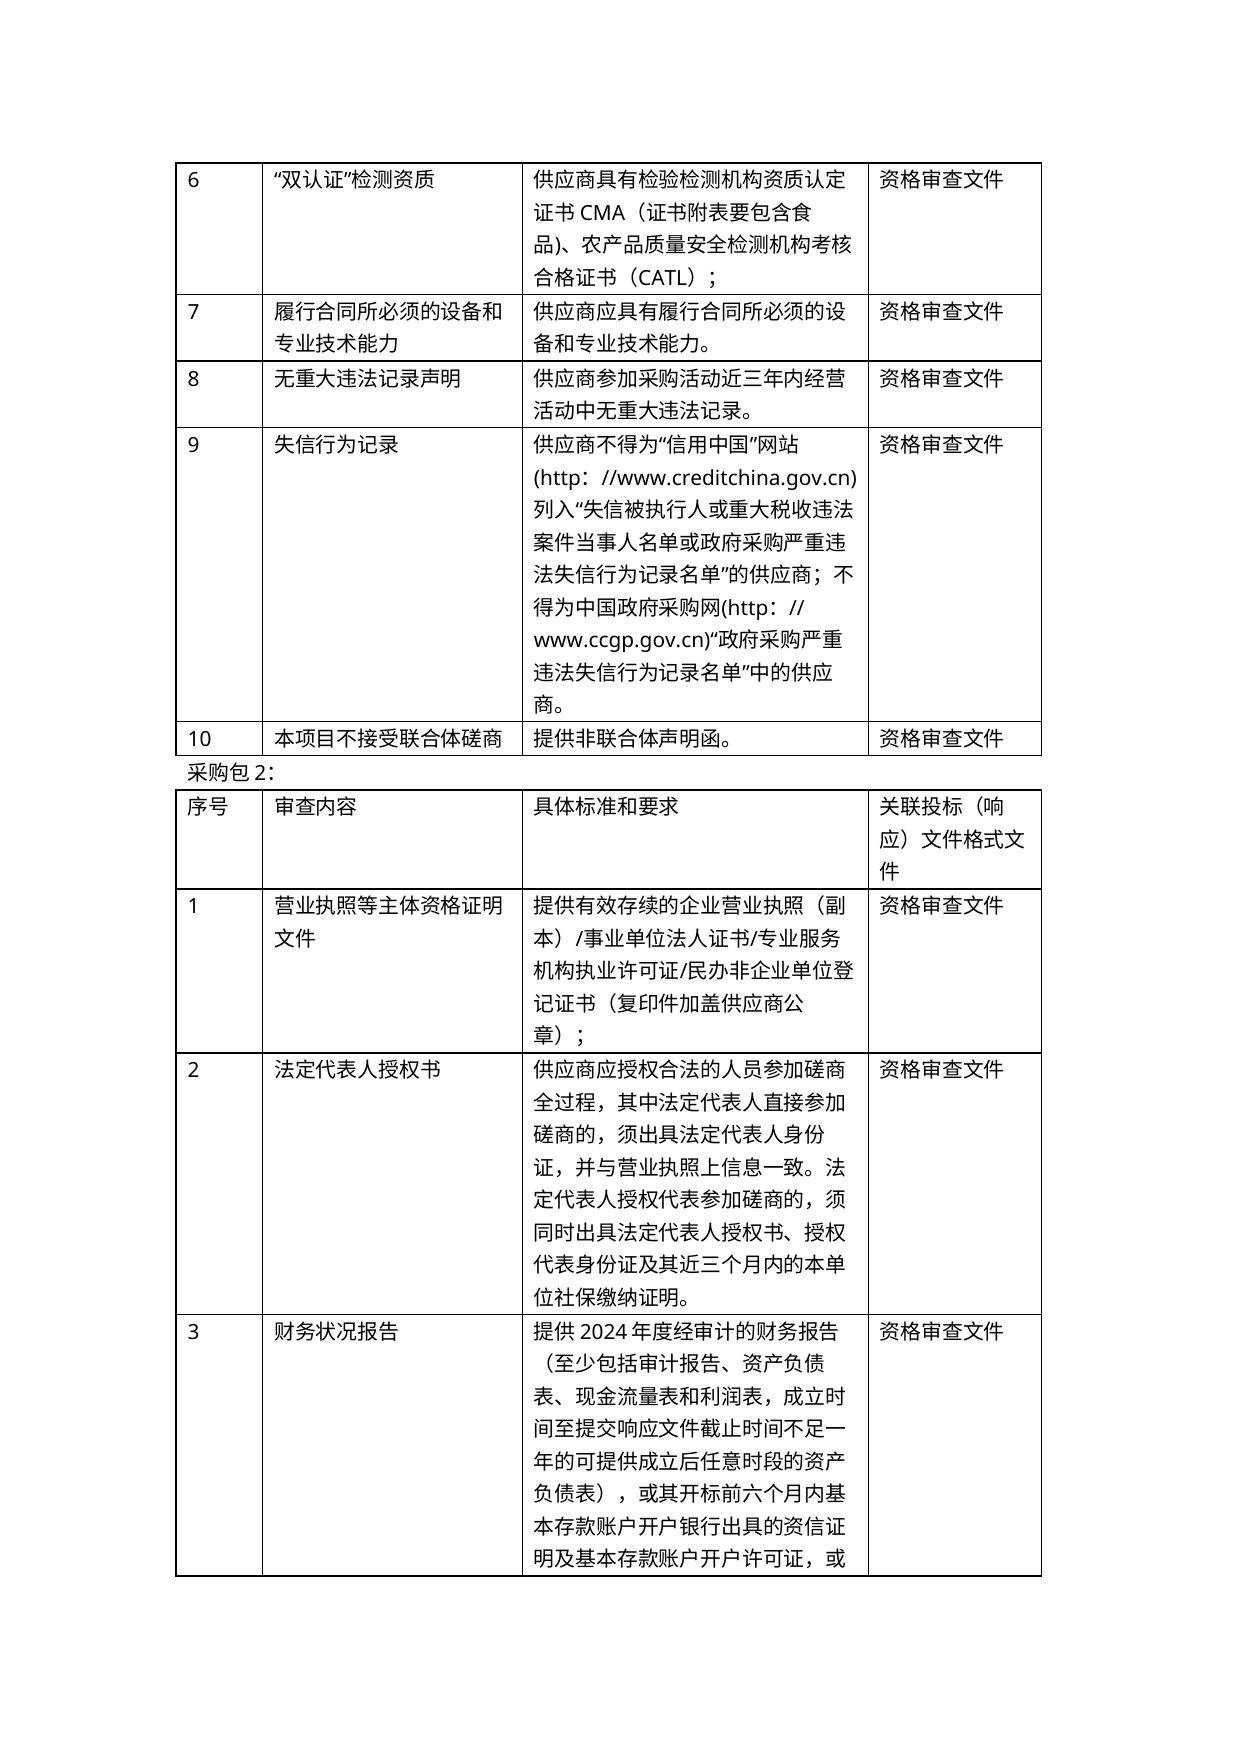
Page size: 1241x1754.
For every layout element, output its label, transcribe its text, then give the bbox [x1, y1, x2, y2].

table_cell 资格审查文件 [869, 890, 1041, 1052]
table_cell 营业执照等主体资格证明文件 [263, 890, 522, 1052]
table_cell 7 [177, 295, 262, 360]
table_cell 3 [177, 1315, 262, 1575]
table_cell 无重大违法记录声明 [263, 362, 522, 427]
table_cell 供应商应具有履行合同所必须的设备和专业技术能力。 [523, 295, 868, 360]
table_cell 9 [177, 428, 262, 721]
text 采购包2： [187, 756, 1053, 789]
table_cell 资格审查文件 [869, 1315, 1041, 1575]
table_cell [523, 1315, 868, 1575]
table_cell 法定代表人授权书 [263, 1054, 522, 1313]
table_cell 供应商不得为“信用中国”网站(http：//www.creditchina.gov.cn)列入“失信被执行人或重大税收违法案件当事人名单或政府采购严重违法失信行为记录名单”的供应商；不得为中国政府采购网(http：//www.ccgp.gov.cn)“政府采购严重违法失信行为记录名单”中的供应商。 [523, 428, 868, 721]
table_cell 2 [177, 1054, 262, 1313]
table_cell 1 [177, 890, 262, 1052]
table_cell 8 [177, 362, 262, 427]
table_cell 资格审查文件 [869, 362, 1041, 427]
table_cell 10 [177, 722, 262, 755]
table_header 序号 [177, 791, 262, 888]
table_cell 资格审查文件 [869, 1054, 1041, 1313]
table_cell 提供非联合体声明函。 [523, 722, 868, 755]
table_cell 资格审查文件 [869, 164, 1041, 293]
table_cell 失信行为记录 [263, 428, 522, 721]
table_cell 资格审查文件 [869, 428, 1041, 721]
table_header 具体标准和要求 [523, 791, 868, 888]
table_cell 提供有效存续的企业营业执照（副本）/事业单位法人证书/专业服务机构执业许可证/民办非企业单位登记证书（复印件加盖供应商公章）； [523, 890, 868, 1052]
table_cell 本项目不接受联合体磋商 [263, 722, 522, 755]
table_cell 资格审查文件 [869, 295, 1041, 360]
table_cell 资格审查文件 [869, 722, 1041, 755]
table_header 关联投标（响应）文件格式文件 [869, 791, 1041, 888]
table_cell 供应商参加采购活动近三年内经营活动中无重大违法记录。 [523, 362, 868, 427]
table_cell 履行合同所必须的设备和专业技术能力 [263, 295, 522, 360]
table_cell 财务状况报告 [263, 1315, 522, 1575]
table_cell 供应商应授权合法的人员参加磋商全过程，其中法定代表人直接参加磋商的，须出具法定代表人身份证，并与营业执照上信息一致。法定代表人授权代表参加磋商的，须同时出具法定代表人授权书、授权代表身份证及其近三个月内的本单位社保缴纳证明。 [523, 1054, 868, 1313]
table_cell 供应商具有检验检测机构资质认定证书CMA（证书附表要包含食品)、农产品质量安全检测机构考核合格证书（CATL）； [523, 164, 868, 293]
table_header 审查内容 [263, 791, 522, 888]
table_cell “双认证”检测资质 [263, 164, 522, 293]
table_cell 6 [177, 164, 262, 293]
